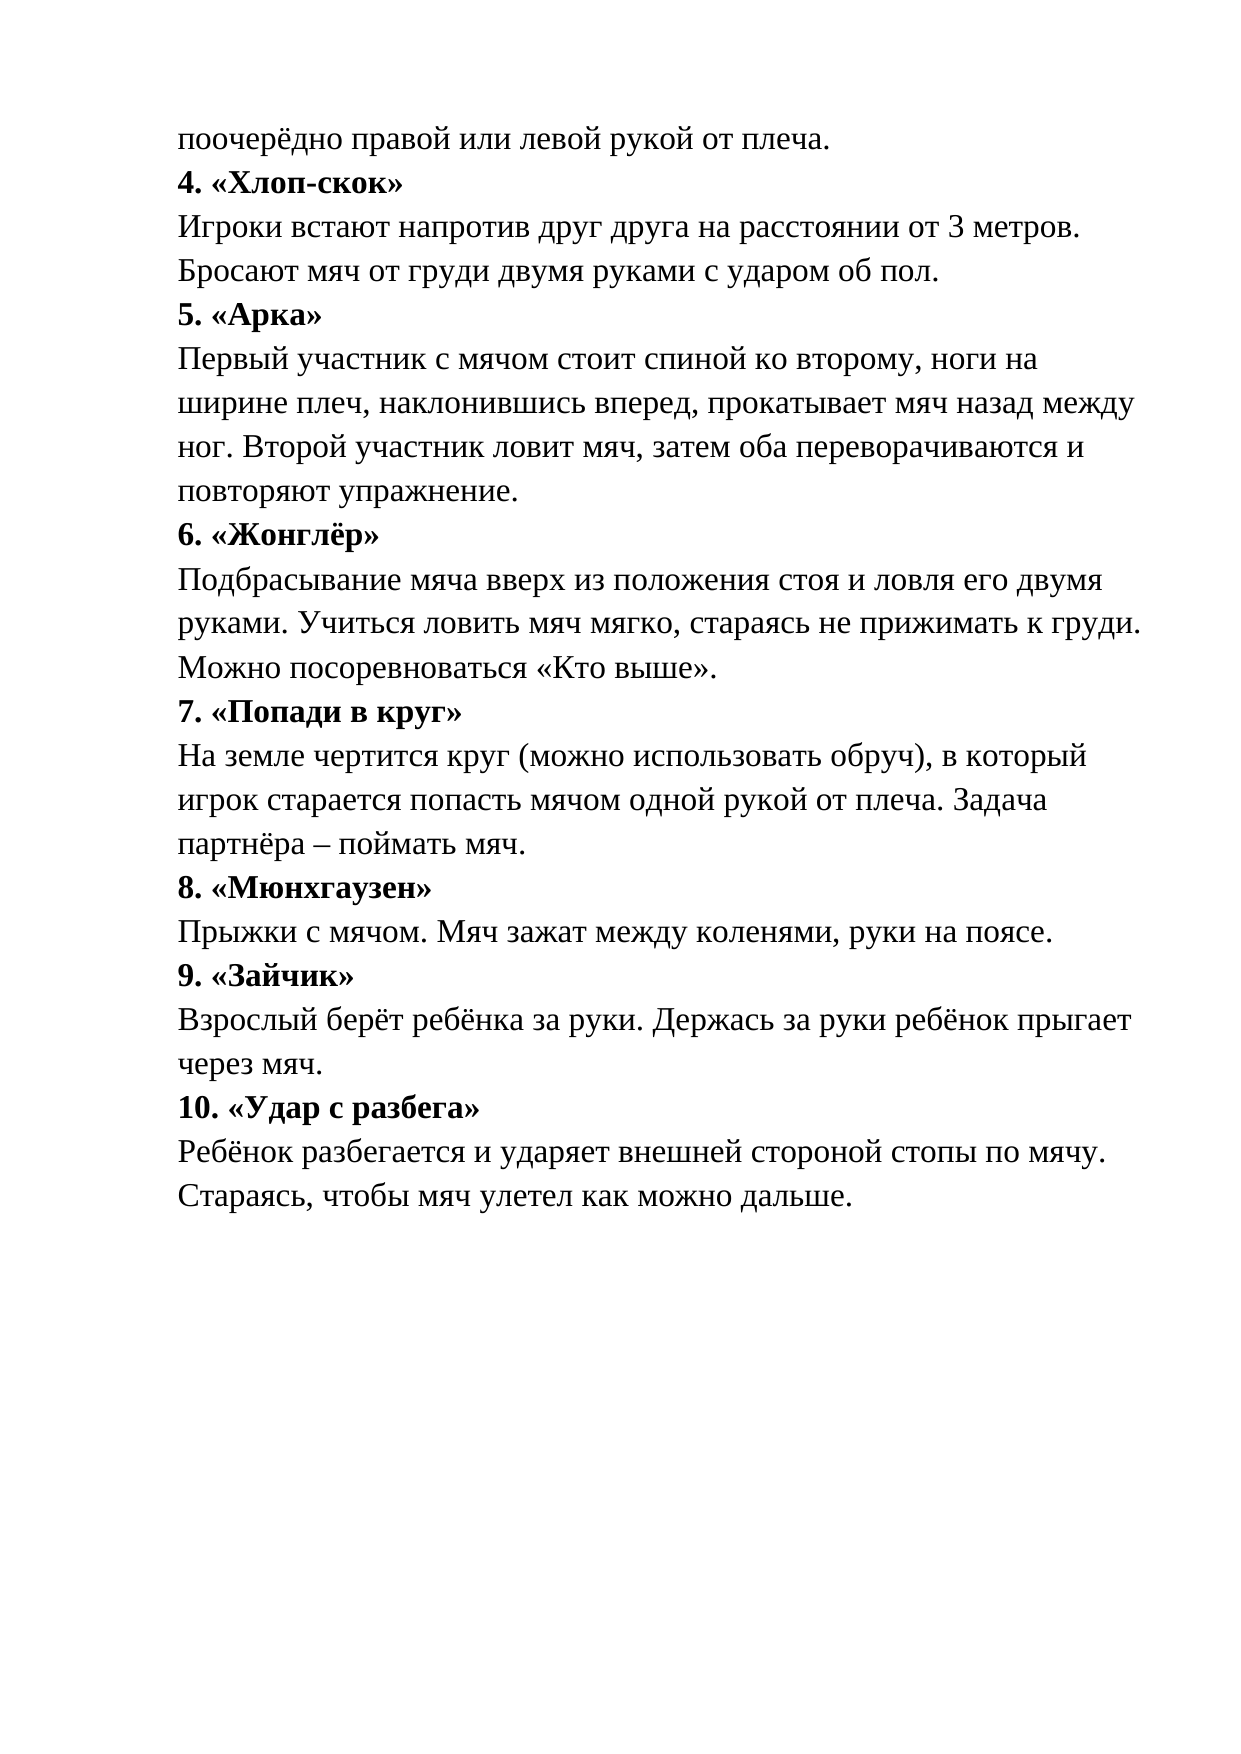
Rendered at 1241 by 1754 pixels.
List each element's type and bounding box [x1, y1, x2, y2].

text [177, 118, 1152, 1214]
